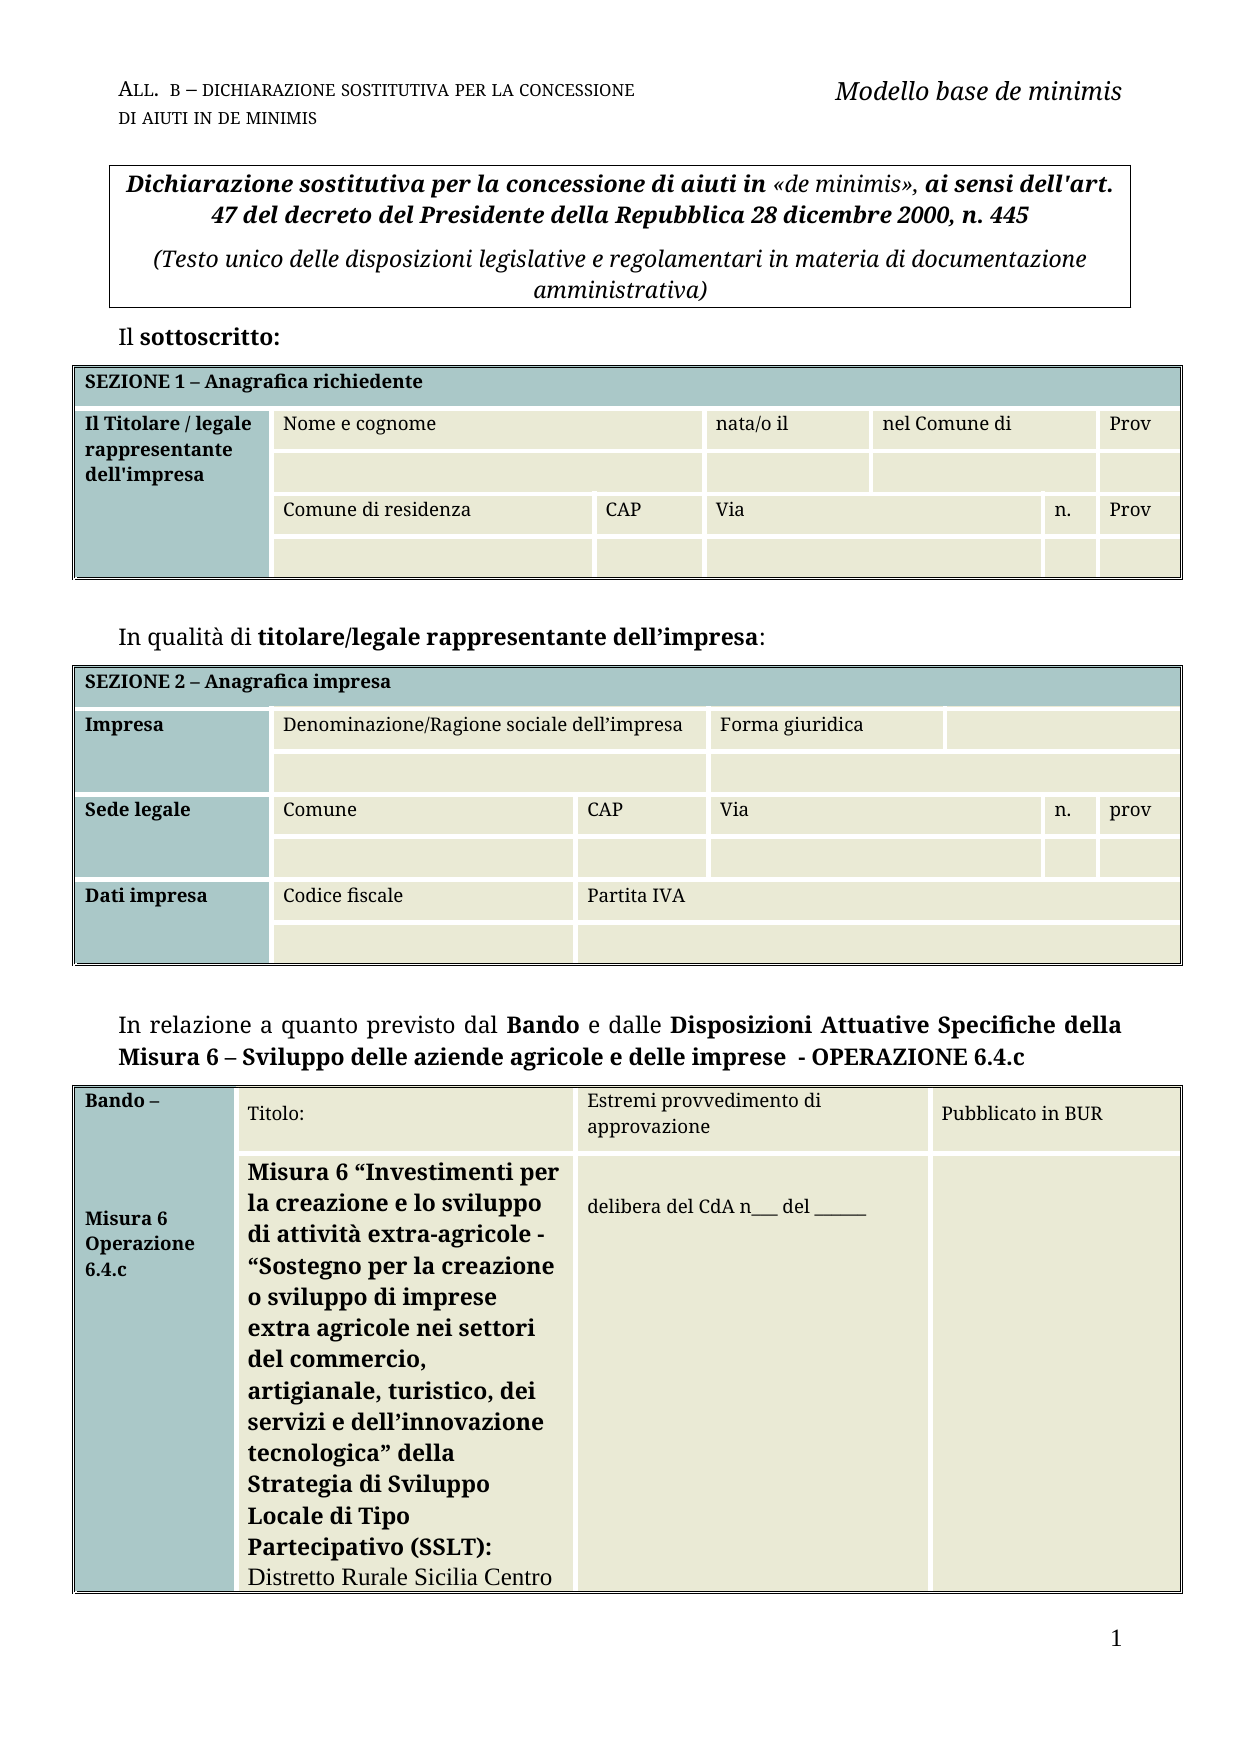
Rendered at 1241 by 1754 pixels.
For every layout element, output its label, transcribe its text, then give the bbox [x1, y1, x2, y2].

table_cell Denominazione/Ragione sociale dell’impresa [274, 711, 706, 749]
table_cell Nome e cognome [274, 411, 702, 449]
table_cell Prov [1100, 496, 1180, 534]
table_cell Via [707, 496, 1041, 534]
table_cell [707, 539, 1041, 577]
table_header SEZIONE 1 – Anagrafica richiedente [75, 368, 1180, 406]
text (Testo unico delle disposizioni legislative e regolamentari in materia di documentazione amministrativa) [110, 240, 1130, 307]
table_cell Codice fiscale [274, 882, 573, 920]
table_cell [274, 925, 573, 963]
table_cell CAP [597, 496, 702, 534]
table_cell Impresa [75, 711, 269, 792]
table_cell [711, 839, 1041, 877]
table_cell [274, 453, 702, 491]
table_cell nel Comune di [873, 411, 1096, 449]
table_header Titolo: [239, 1088, 573, 1151]
table_cell [274, 839, 573, 877]
table_cell [1045, 839, 1096, 877]
table_cell Partita IVA [578, 882, 1180, 920]
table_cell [578, 1156, 928, 1591]
table_cell [597, 539, 702, 577]
table_cell [578, 925, 1180, 963]
table_cell [578, 839, 706, 877]
table_cell [1100, 539, 1180, 577]
table_cell Via [711, 797, 1041, 834]
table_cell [239, 1156, 573, 1591]
table_header Estremi provvedimento di approvazione [578, 1088, 928, 1151]
table_cell prov [1100, 797, 1180, 834]
table_cell [1100, 453, 1180, 491]
text In relazione a quanto previsto dal Bando e dalle Disposizioni Attuative Specifiche della Misura 6 – Sviluppo delle aziende agricole e delle imprese - OPERAZIONE 6.4.c [118, 1009, 1122, 1072]
table_cell Forma giuridica [711, 711, 943, 749]
table_cell [933, 1156, 1180, 1591]
table_cell [274, 754, 706, 792]
table_cell Comune [274, 797, 573, 834]
text In qualità di titolare/legale rappresentante dell’impresa: [118, 621, 1122, 652]
table_cell [1100, 839, 1180, 877]
table_header Bando – Misura 6 Operazione 6.4.c [75, 1088, 234, 1591]
table_cell Prov [1100, 411, 1180, 449]
table_cell CAP [578, 797, 706, 834]
table_cell [1045, 539, 1096, 577]
table_cell Comune di residenza [274, 496, 592, 534]
table_cell Sede legale [75, 797, 269, 877]
table_cell nata/o il [707, 411, 869, 449]
table_cell n. [1045, 797, 1096, 834]
table_cell n. [1045, 496, 1096, 534]
table_header SEZIONE 2 – Anagrafica impresa [75, 668, 1180, 706]
table_cell [711, 754, 1180, 792]
table_cell [274, 539, 592, 577]
table_header Pubblicato in BUR [933, 1088, 1180, 1151]
text Dichiarazione sostitutiva per la concessione di aiuti in «de minimis», ai sensi dell'art. 47 del decreto del Presidente della Repubblica 28 dicembre 2000, n. 445 [110, 166, 1130, 230]
table_cell Dati impresa [75, 882, 269, 963]
table_cell [873, 453, 1096, 491]
table_cell Il Titolare / legale rappresentante dell'impresa [75, 411, 269, 577]
table_cell [947, 711, 1180, 749]
text Il sottoscritto: [118, 321, 1122, 352]
table_cell [707, 453, 869, 491]
